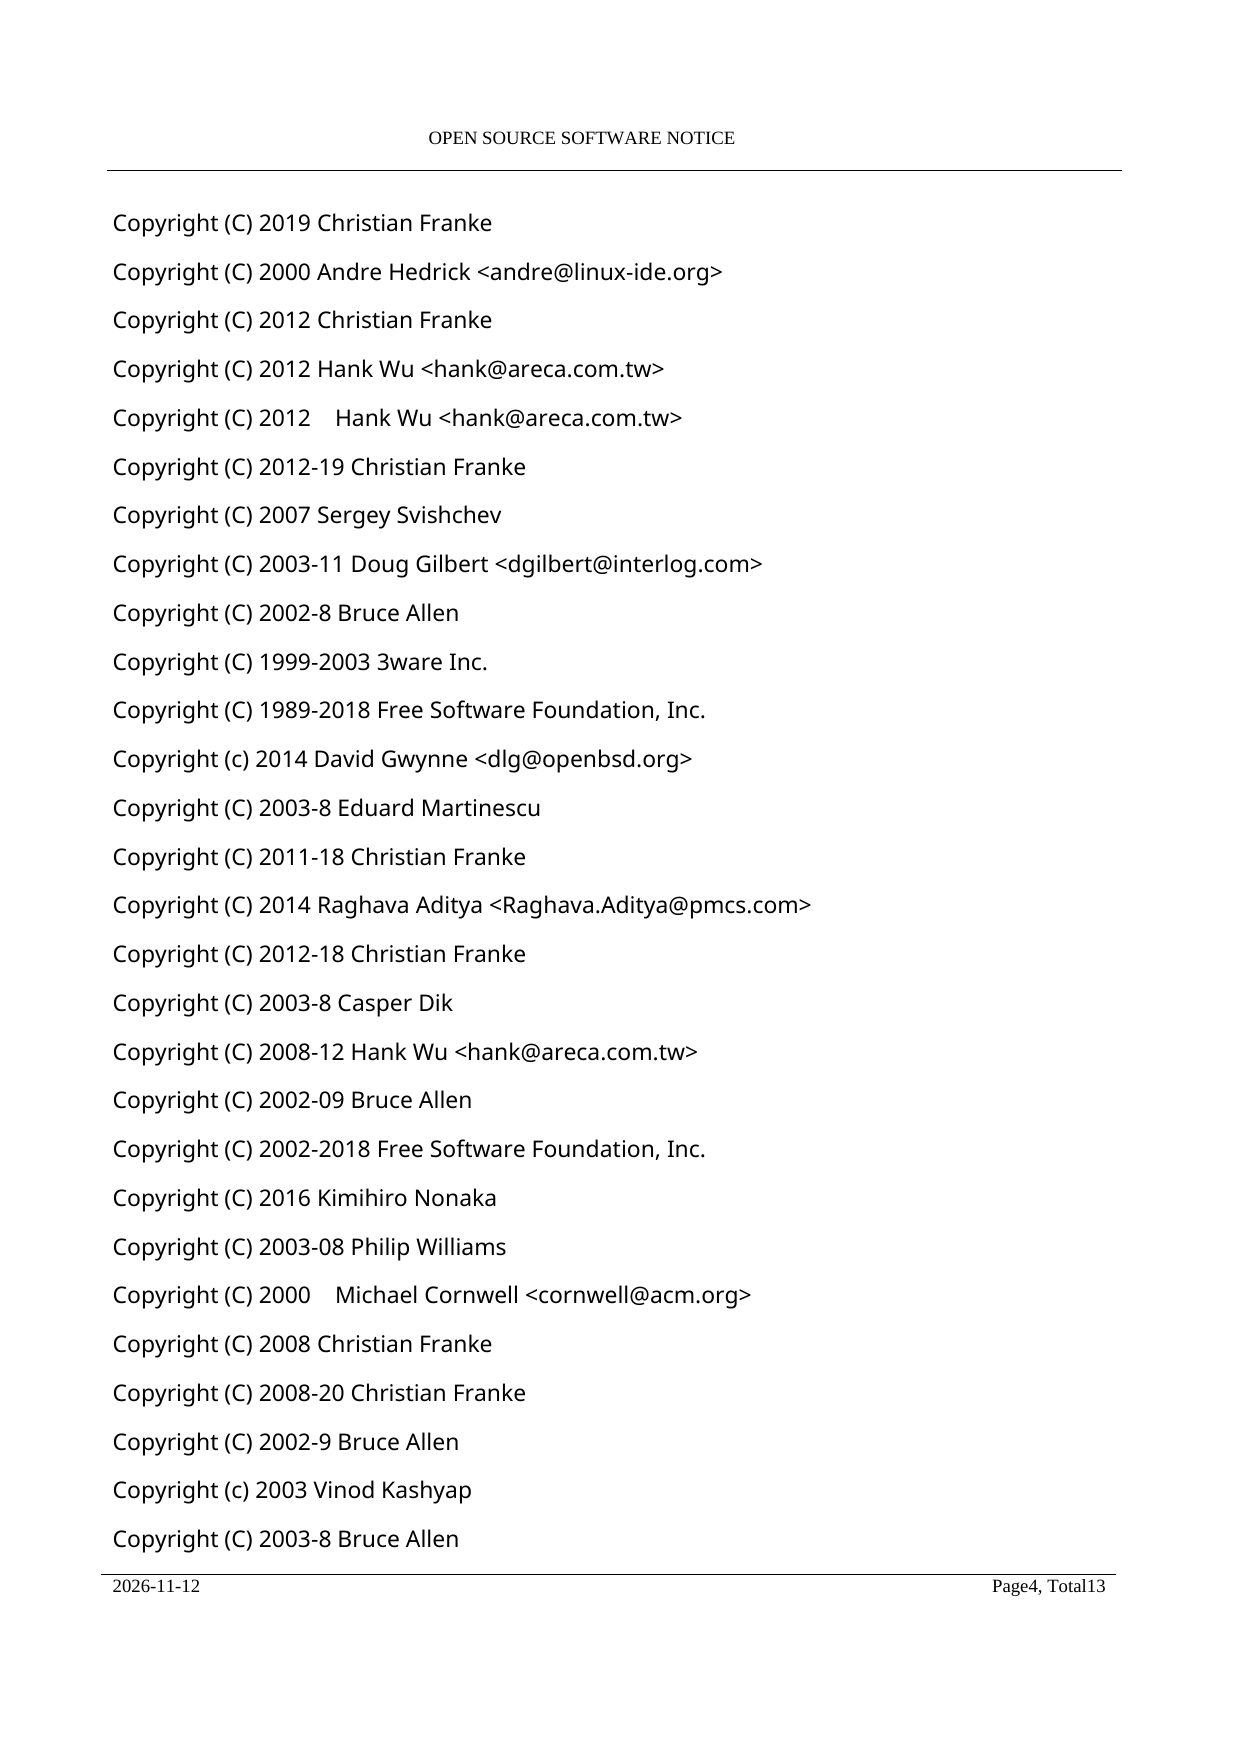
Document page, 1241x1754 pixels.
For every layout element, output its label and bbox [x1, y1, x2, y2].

text [112, 206, 1128, 1555]
